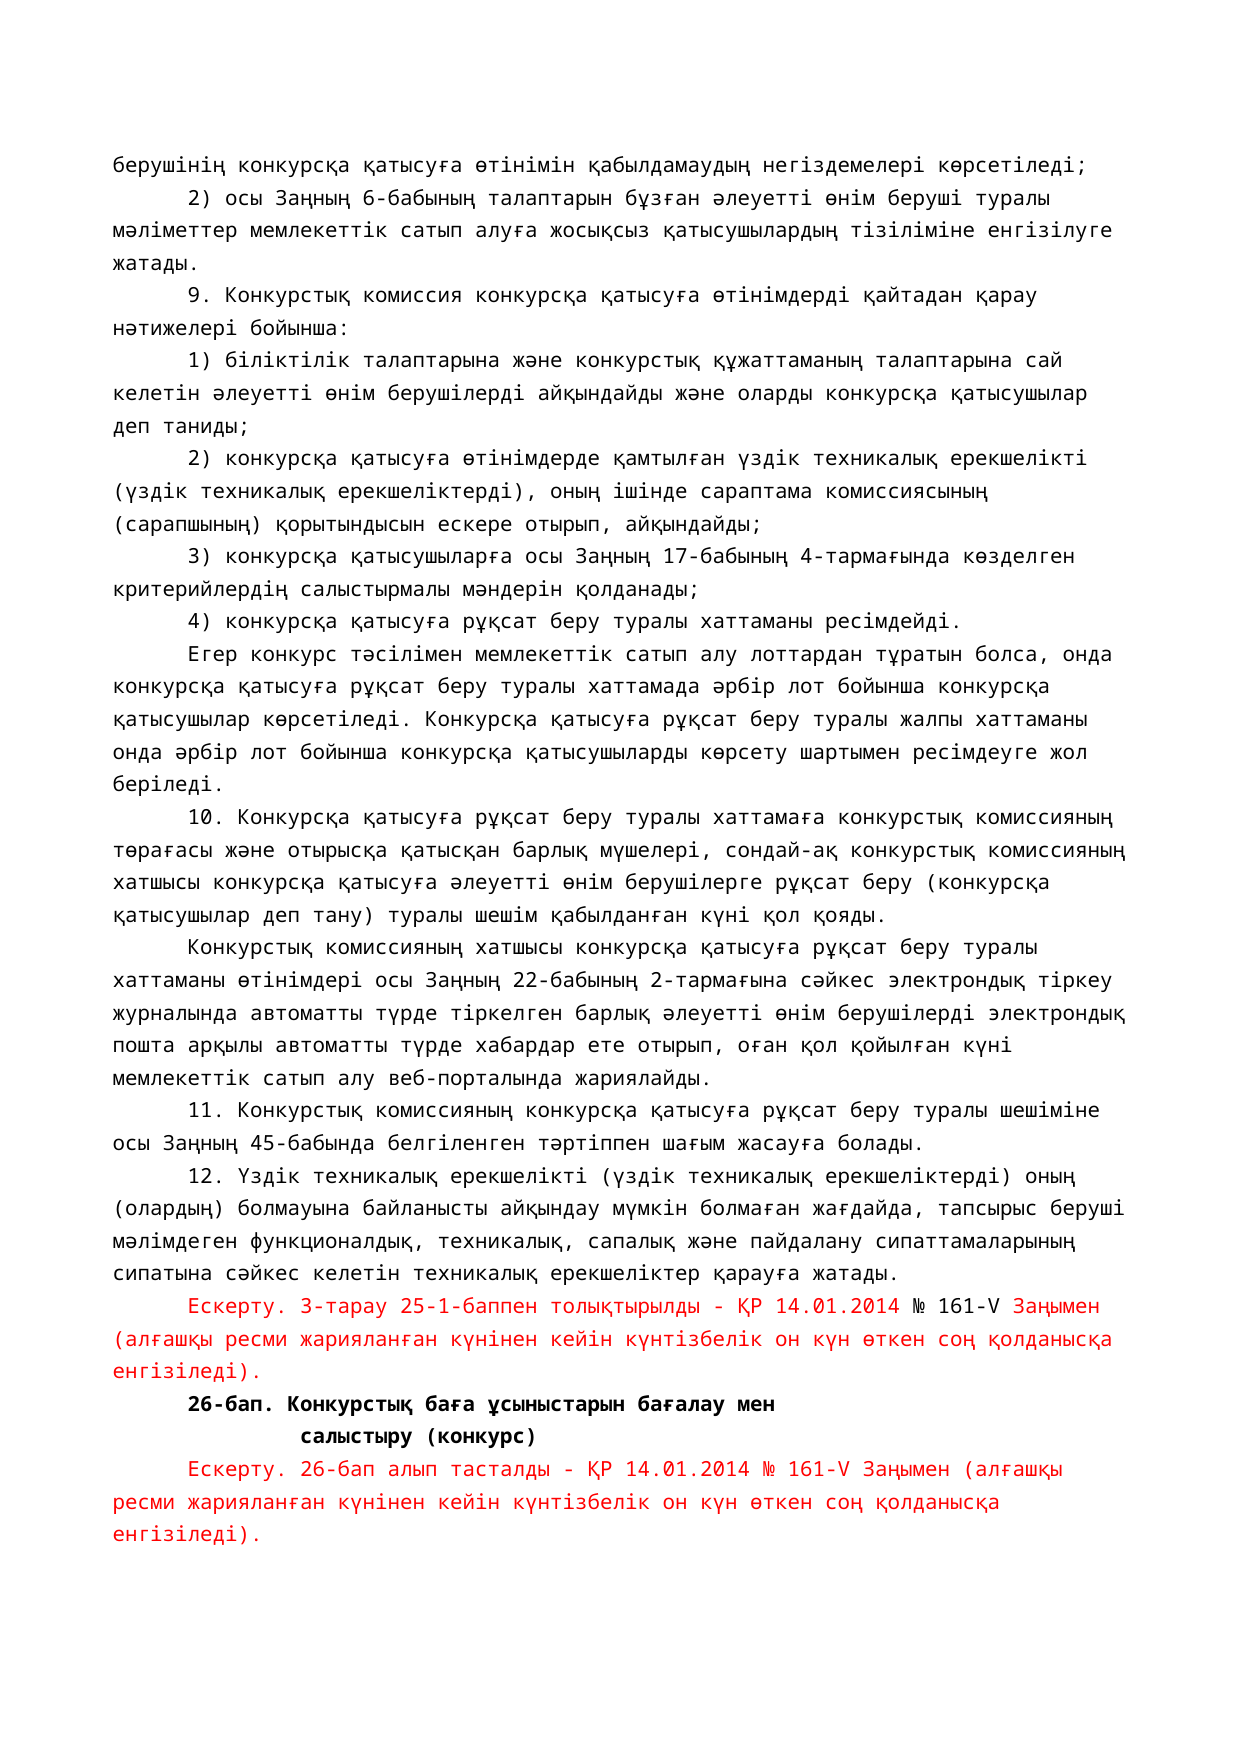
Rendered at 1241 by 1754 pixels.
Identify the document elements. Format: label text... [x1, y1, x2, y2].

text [112, 150, 1128, 1385]
text Ескерту. 26-бап алып тасталды - ҚР 14.01.2014 № 161-V Заңымен (алғашқы ресми жарияланған күнінен кейін күнтізбелік он күн өткен соң қолданысқа енгізіледі). [112, 1454, 1128, 1548]
text 26-бап. Конкурстық баға ұсыныстарын бағалау мен салыстыру (конкурс) [112, 1389, 1128, 1450]
